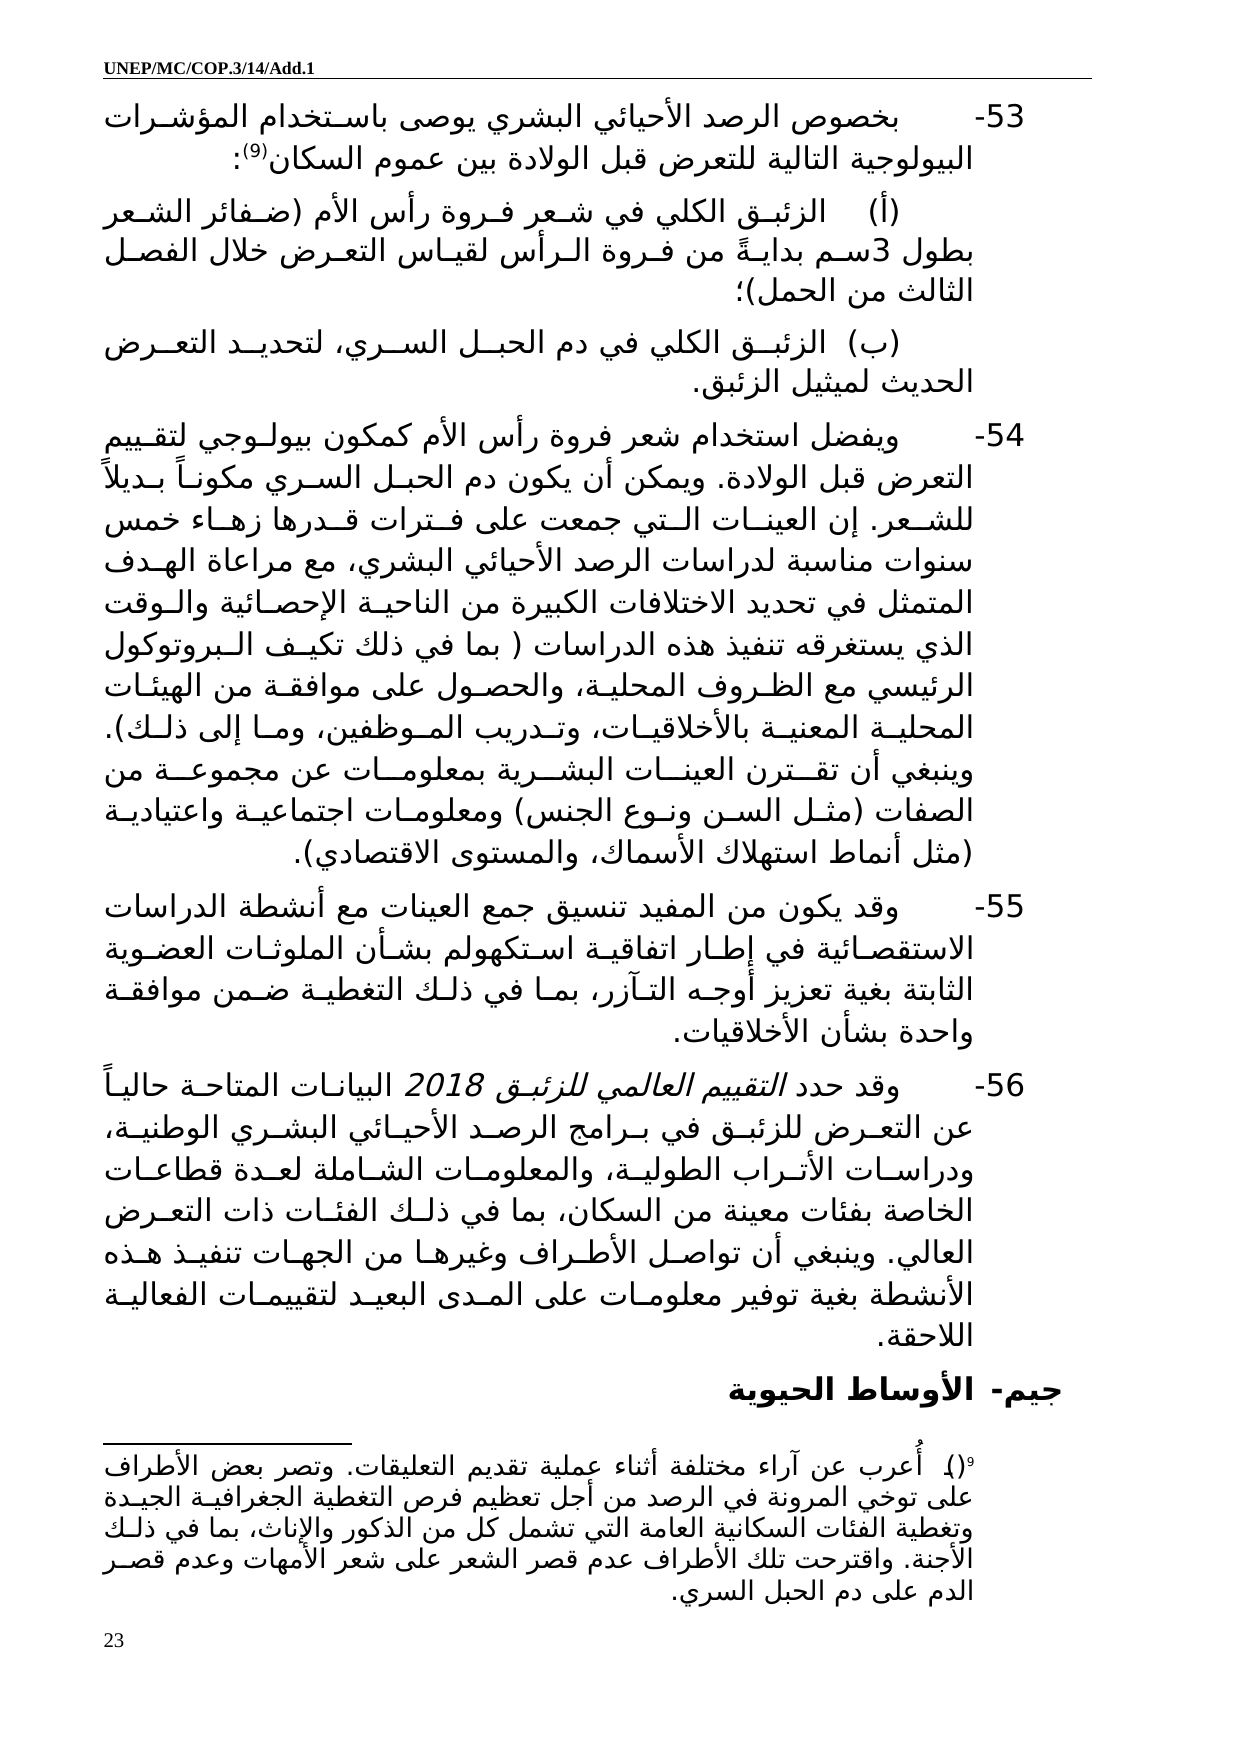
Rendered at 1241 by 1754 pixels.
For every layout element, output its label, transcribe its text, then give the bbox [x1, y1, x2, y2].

text جيم- الأوساط الحيوية [103, 1367, 1063, 1409]
list وقد حدد التقييم العالمي للزئبق 2018 البيانات المتاحة حالياً عن التعرض للزئبق في برامج الرصد الأحيائي البشري الوطنية، ودراسات الأتراب الطولية، والمعلومات الشاملة لعدة قطاعات الخاصة بفئات معينة من السكان، بما في ذلك الفئات ذات التعرض العالي. وينبغي أن تواصل الأطراف وغيرها من الجهات تنفيذ هذه الأنشطة بغية توفير معلومات على المدى البعيد لتقييمات الفعالية اللاحقة. [103, 1063, 974, 1355]
list وقد يكون من المفيد تنسيق جمع العينات مع أنشطة الدراسات الاستقصائية في إطار اتفاقية استكهولم بشأن الملوثات العضوية الثابتة بغية تعزيز أوجه التآزر، بما في ذلك التغطية ضمن موافقة واحدة بشأن الأخلاقيات. [103, 884, 974, 1051]
list ويفضل استخدام شعر فروة رأس الأم كمكون بيولوجي لتقييم التعرض قبل الولادة. ويمكن أن يكون دم الحبل السري مكوناً بديلاً للشعر. إن العينات التي جمعت على فترات قدرها زهاء خمس سنوات مناسبة لدراسات الرصد الأحيائي البشري، مع مراعاة الهدف المتمثل في تحديد الاختلافات الكبيرة من الناحية الإحصائية والوقت الذي يستغرقه تنفيذ هذه الدراسات ( بما في ذلك تكيف البروتوكول الرئيسي مع الظروف المحلية، والحصول على موافقة من الهيئات المحلية المعنية بالأخلاقيات، وتدريب الموظفين، وما إلى ذلك). وينبغي أن تقترن العينات البشرية بمعلومات عن مجموعة من الصفات (مثل السن ونوع الجنس) ومعلومات اجتماعية واعتيادية (مثل أنماط استهلاك الأسماك، والمستوى الاقتصادي). [103, 413, 974, 872]
text (أ) الزئبق الكلي في شعر فروة رأس الأم (ضفائر الشعر بطول 3سم بدايةً من فروة الرأس لقياس التعرض خلال الفصل الثالث من الحمل)؛ [103, 190, 974, 309]
text (ب) الزئبق الكلي في دم الحبل السري، لتحديد التعرض الحديث لميثيل الزئبق. [103, 322, 974, 401]
list بخصوص الرصد الأحيائي البشري يوصى باستخدام المؤشرات البيولوجية التالية للتعرض قبل الولادة بين عموم السكان(): [103, 94, 974, 178]
